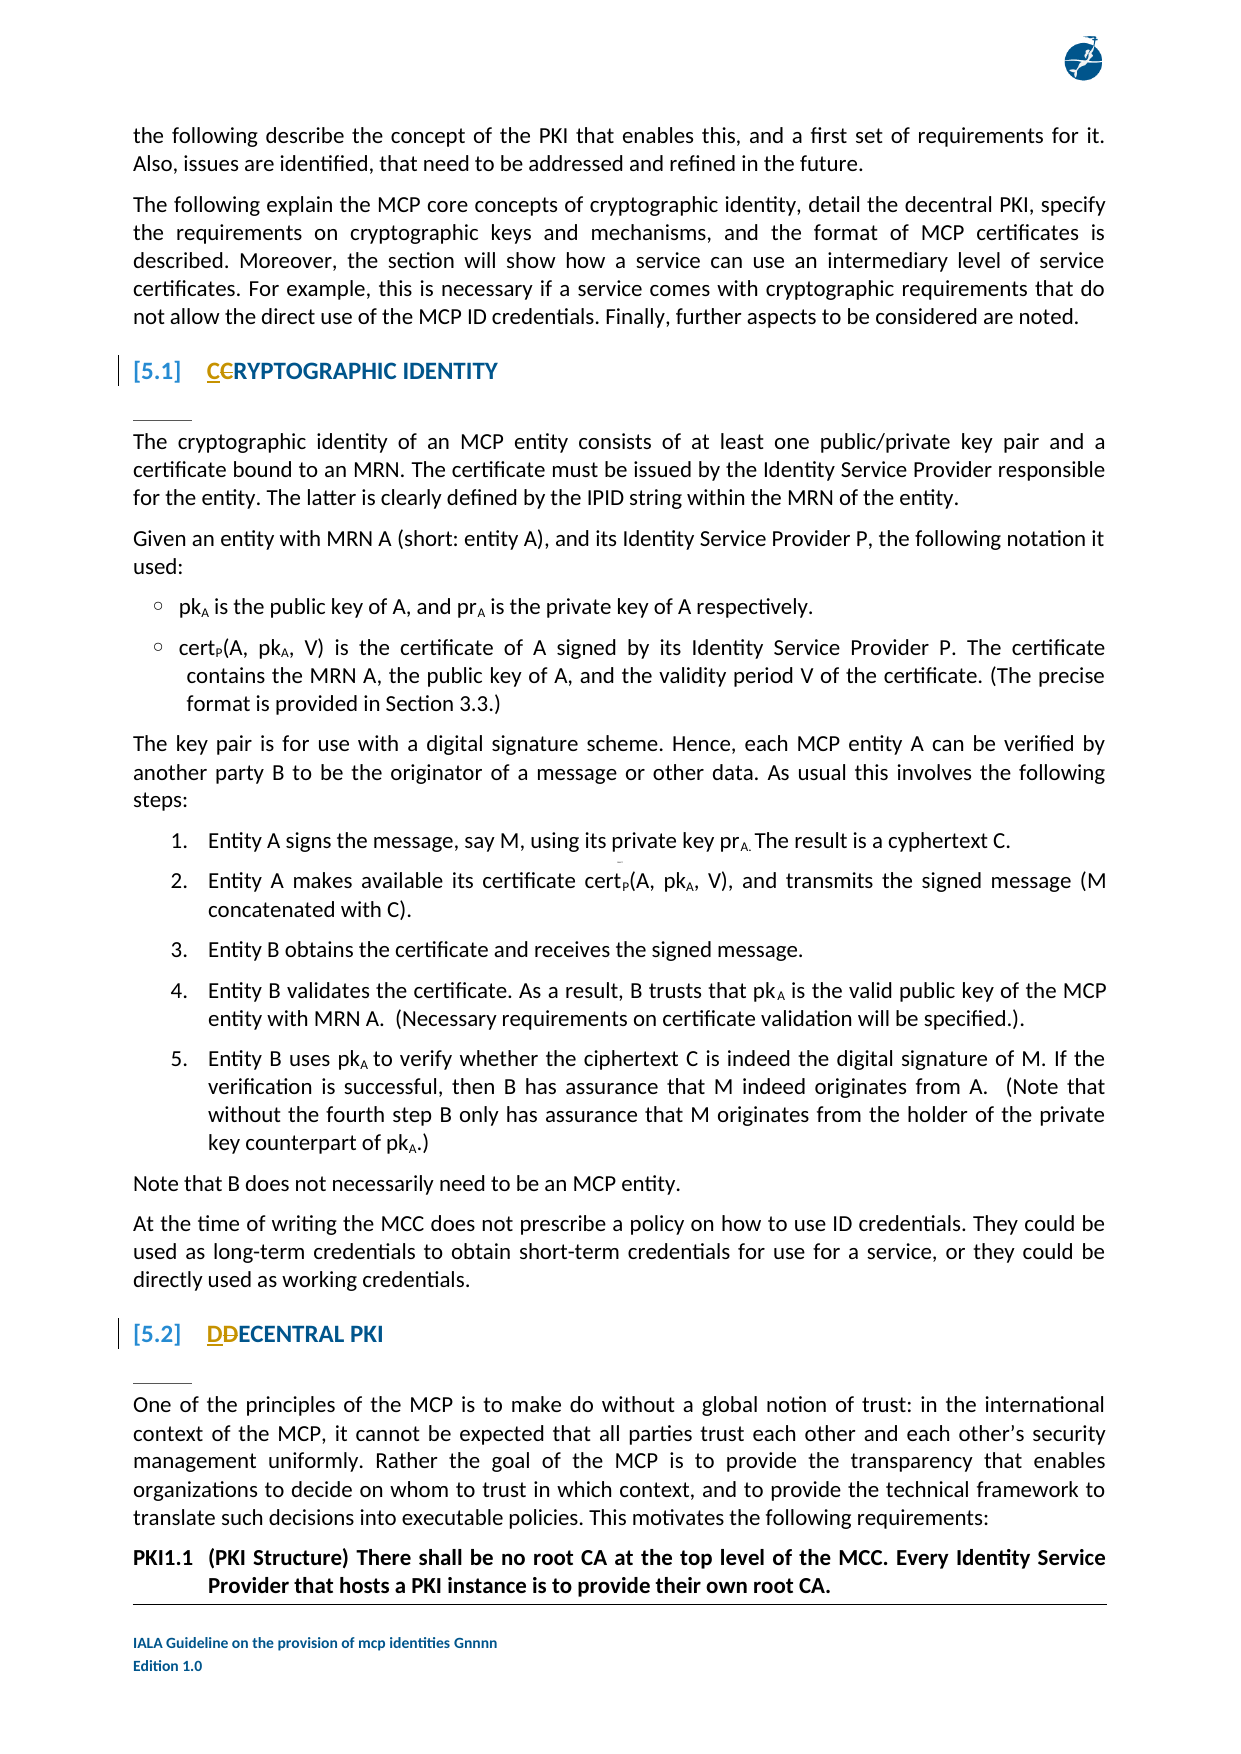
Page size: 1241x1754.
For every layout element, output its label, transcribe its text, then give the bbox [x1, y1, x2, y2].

text Note that B does not necessarily need to be an MCP entity. [133, 1169, 1107, 1197]
list Entity B uses pkA to verify whether the ciphertext C is indeed the digital signature of M. If the verification is successful, then B has assurance that M indeed originates from A. (Note that without the fourth step B only has assurance that M originates from the holder of the private key counterpart of pkA.) [170, 1044, 1107, 1156]
text At the time of writing the MCC does not prescribe a policy on how to use ID credentials. They could be used as long-term credentials to obtain short-term credentials for use for a service, or they could be directly used as working credentials. [133, 1209, 1107, 1293]
text The key pair is for use with a digital signature scheme. Hence, each MCP entity A can be verified by another party B to be the originator of a message or other data. As usual this involves the following steps: [133, 729, 1107, 814]
text One of the principles of the MCP is to make do without a global notion of trust: in the international context of the MCP, it cannot be expected that all parties trust each other and each other’s security management uniformly. Rather the goal of the MCP is to provide the transparency that enables organizations to decide on whom to trust in which context, and to provide the technical framework to translate such decisions into executable policies. This motivates the following requirements: [133, 1391, 1107, 1531]
text PKI1.1 (PKI Structure) There shall be no root CA at the top level of the MCC. Every Identity Service Provider that hosts a PKI instance is to provide their own root CA. [133, 1543, 1107, 1599]
list Entity B obtains the certificate and receives the signed message. [170, 935, 1107, 963]
picture [1022, 0, 1182, 127]
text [133, 122, 1107, 178]
text Given an entity with MRN A (short: entity A), and its Identity Service Provider P, the following notation it used: [133, 524, 1107, 580]
list certP(A, pkA, V) is the certificate of A signed by its Identity Service Provider P. The certificate contains the MRN A, the public key of A, and the validity period V of the certificate. (The precise format is provided in Section 3.3.) [149, 633, 1107, 717]
list Entity B validates the certificate. As a result, B trusts that pkA is the valid public key of the MCP entity with MRN A. (Necessary requirements on certificate validation will be specified.). [170, 976, 1107, 1032]
subtitle ecentral PKI [133, 1318, 1033, 1349]
list Entity A signs the message, say M, using its private key prA. The result is a cyphertext C. [170, 826, 1107, 854]
subtitle ryptographic Identity [133, 355, 1033, 386]
text The following explain the MCP core concepts of cryptographic identity, detail the decentral PKI, specify the requirements on cryptographic keys and mechanisms, and the format of MCP certificates is described. Moreover, the section will show how a service can use an intermediary level of service certificates. For example, this is necessary if a service comes with cryptographic requirements that do not allow the direct use of the MCP ID credentials. Finally, further aspects to be considered are noted. [133, 190, 1107, 330]
list Entity A makes available its certificate certP(A, pkA, V), and transmits the signed message (M concatenated with C). [170, 867, 1107, 923]
list pkA is the public key of A, and prA is the private key of A respectively. [149, 592, 1107, 621]
text The cryptographic identity of an MCP entity consists of at least one public/private key pair and a certificate bound to an MRN. The certificate must be issued by the Identity Service Provider responsible for the entity. The latter is clearly defined by the IPID string within the MRN of the entity. [133, 427, 1107, 511]
